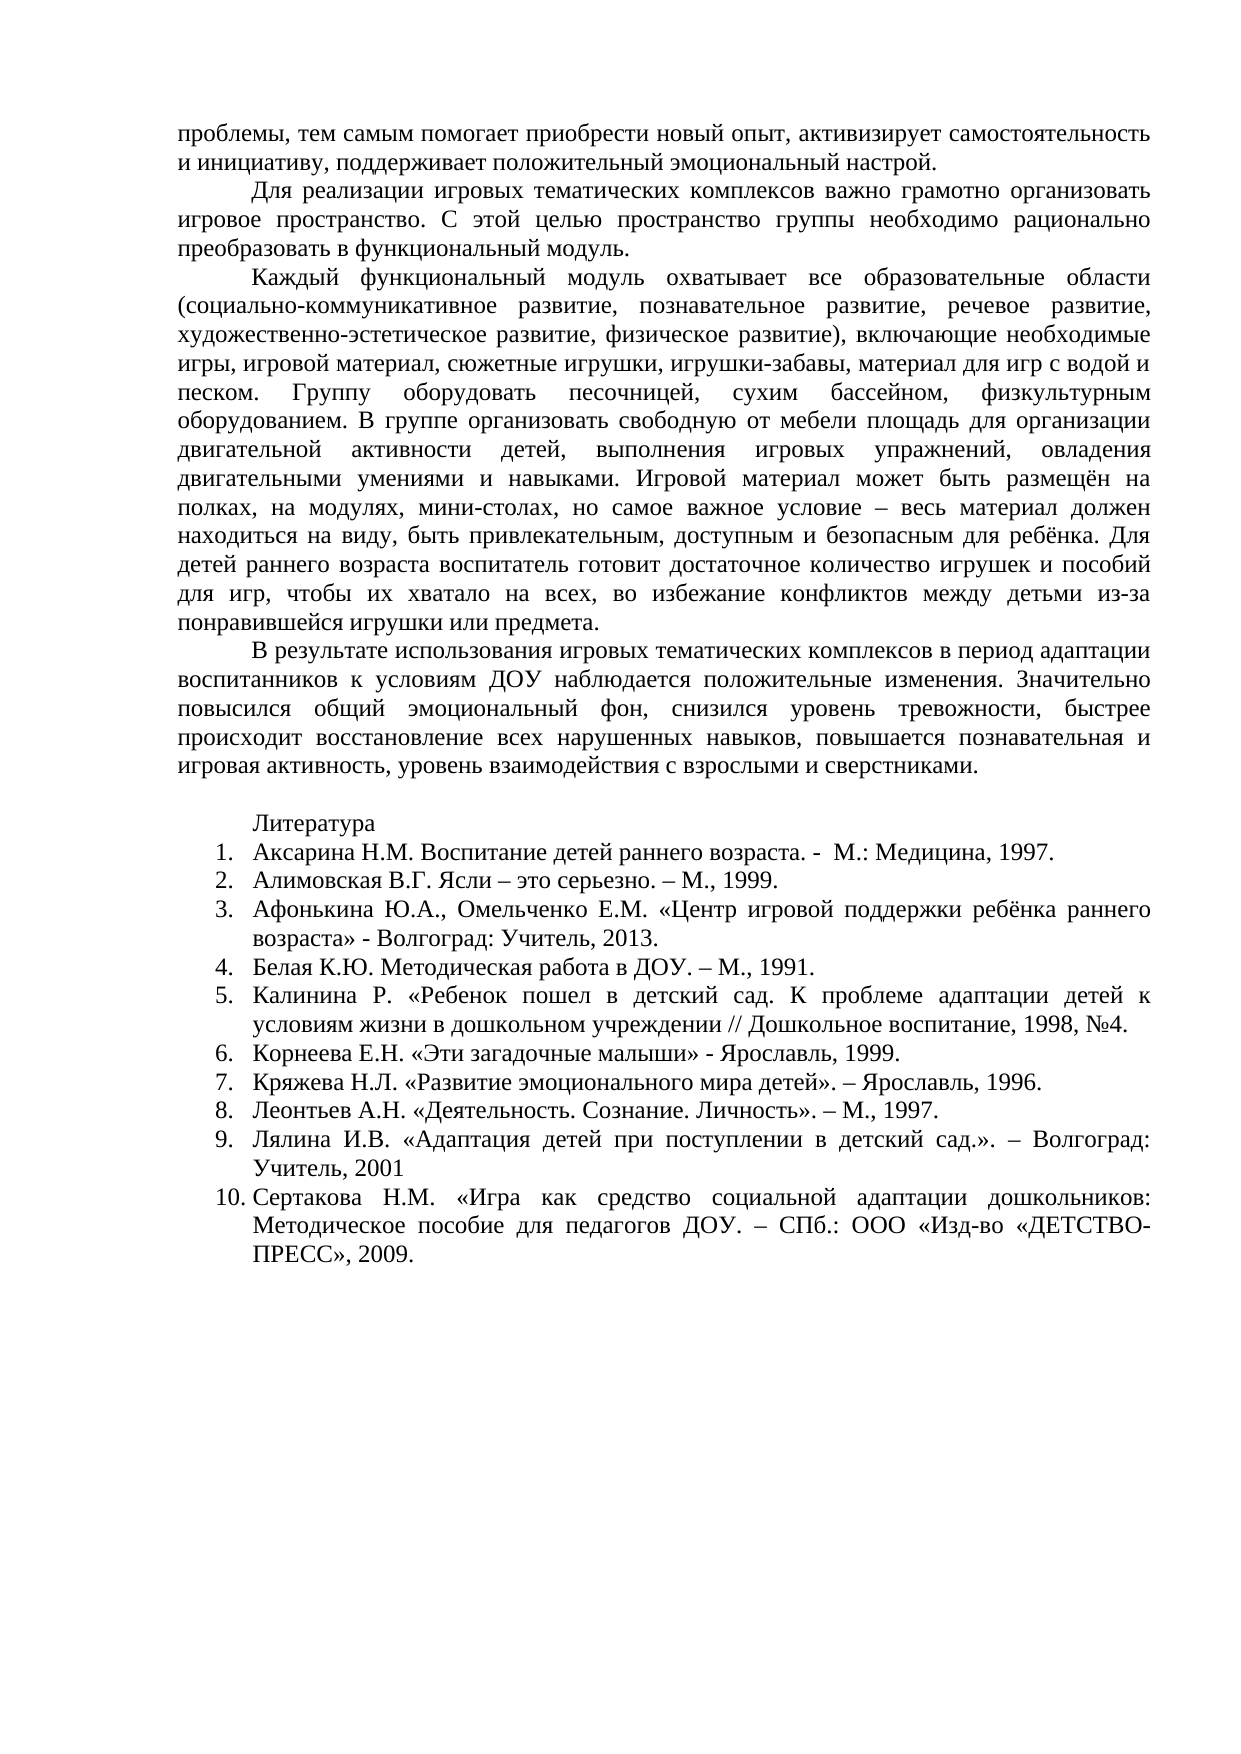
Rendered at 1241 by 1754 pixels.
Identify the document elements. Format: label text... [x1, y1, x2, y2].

text Каждый функциональный модуль охватывает все образовательные области (социально-коммуникативное развитие, познавательное развитие, речевое развитие, художественно-эстетическое развитие, физическое развитие), включающие необходимые игры, игровой материал, сюжетные игрушки, игрушки-забавы, материал для игр с водой и песком. Группу оборудовать песочницей, сухим бассейном, физкультурным оборудованием. В группе организовать свободную от мебели площадь для организации двигательной активности детей, выполнения игровых упражнений, овладения двигательными умениями и навыками. Игровой материал может быть размещён на полках, на модулях, мини-столах, но самое важное условие – весь материал должен находиться на виду, быть привлекательным, доступным и безопасным для ребёнка. Для детей раннего возраста воспитатель готовит достаточное количество игрушек и пособий для игр, чтобы их хватало на всех, во избежание конфликтов между детьми из-за понравившейся игрушки или предмета. [177, 262, 1152, 636]
list Лялина И.В. «Адаптация детей при поступлении в детский сад.». – Волгоград: Учитель, 2001 [215, 1124, 1152, 1182]
list Афонькина Ю.А., Омельченко Е.М. «Центр игровой поддержки ребёнка раннего возраста» - Волгоград: Учитель, 2013. [215, 894, 1152, 952]
list Кряжева Н.Л. «Развитие эмоционального мира детей». – Ярославль, 1996. [215, 1067, 1152, 1096]
list Калинина Р. «Ребенок пошел в детский сад. К проблеме адаптации детей к условиям жизни в дошкольном учреждении // Дошкольное воспитание, 1998, №4. [215, 981, 1152, 1038]
list Литература [252, 808, 1152, 837]
list Сертакова Н.М. «Игра как средство социальной адаптации дошкольников: Методическое пособие для педагогов ДОУ. – СПб.: ООО «Изд-во «ДЕТСТВО-ПРЕСС», 2009. [215, 1182, 1152, 1268]
text В результате использования игровых тематических комплексов в период адаптации воспитанников к условиям ДОУ наблюдается положительные изменения. Значительно повысился общий эмоциональный фон, снизился уровень тревожности, быстрее происходит восстановление всех нарушенных навыков, повышается познавательная и игровая активность, уровень взаимодействия с взрослыми и сверстниками. [177, 636, 1152, 779]
text Для реализации игровых тематических комплексов важно грамотно организовать игровое пространство. С этой целью пространство группы необходимо рационально преобразовать в функциональный модуль. [177, 176, 1152, 262]
list Корнеева Е.Н. «Эти загадочные малыши» - Ярославль, 1999. [215, 1038, 1152, 1067]
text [177, 118, 1152, 176]
list Белая К.Ю. Методическая работа в ДОУ. – М., 1991. [215, 952, 1152, 981]
list Леонтьев А.Н. «Деятельность. Сознание. Личность». – М., 1997. [215, 1096, 1152, 1124]
list Алимовская В.Г. Ясли – это серьезно. – М., 1999. [215, 866, 1152, 894]
list Аксарина Н.М. Воспитание детей раннего возраста. - М.: Медицина, 1997. [215, 837, 1152, 866]
